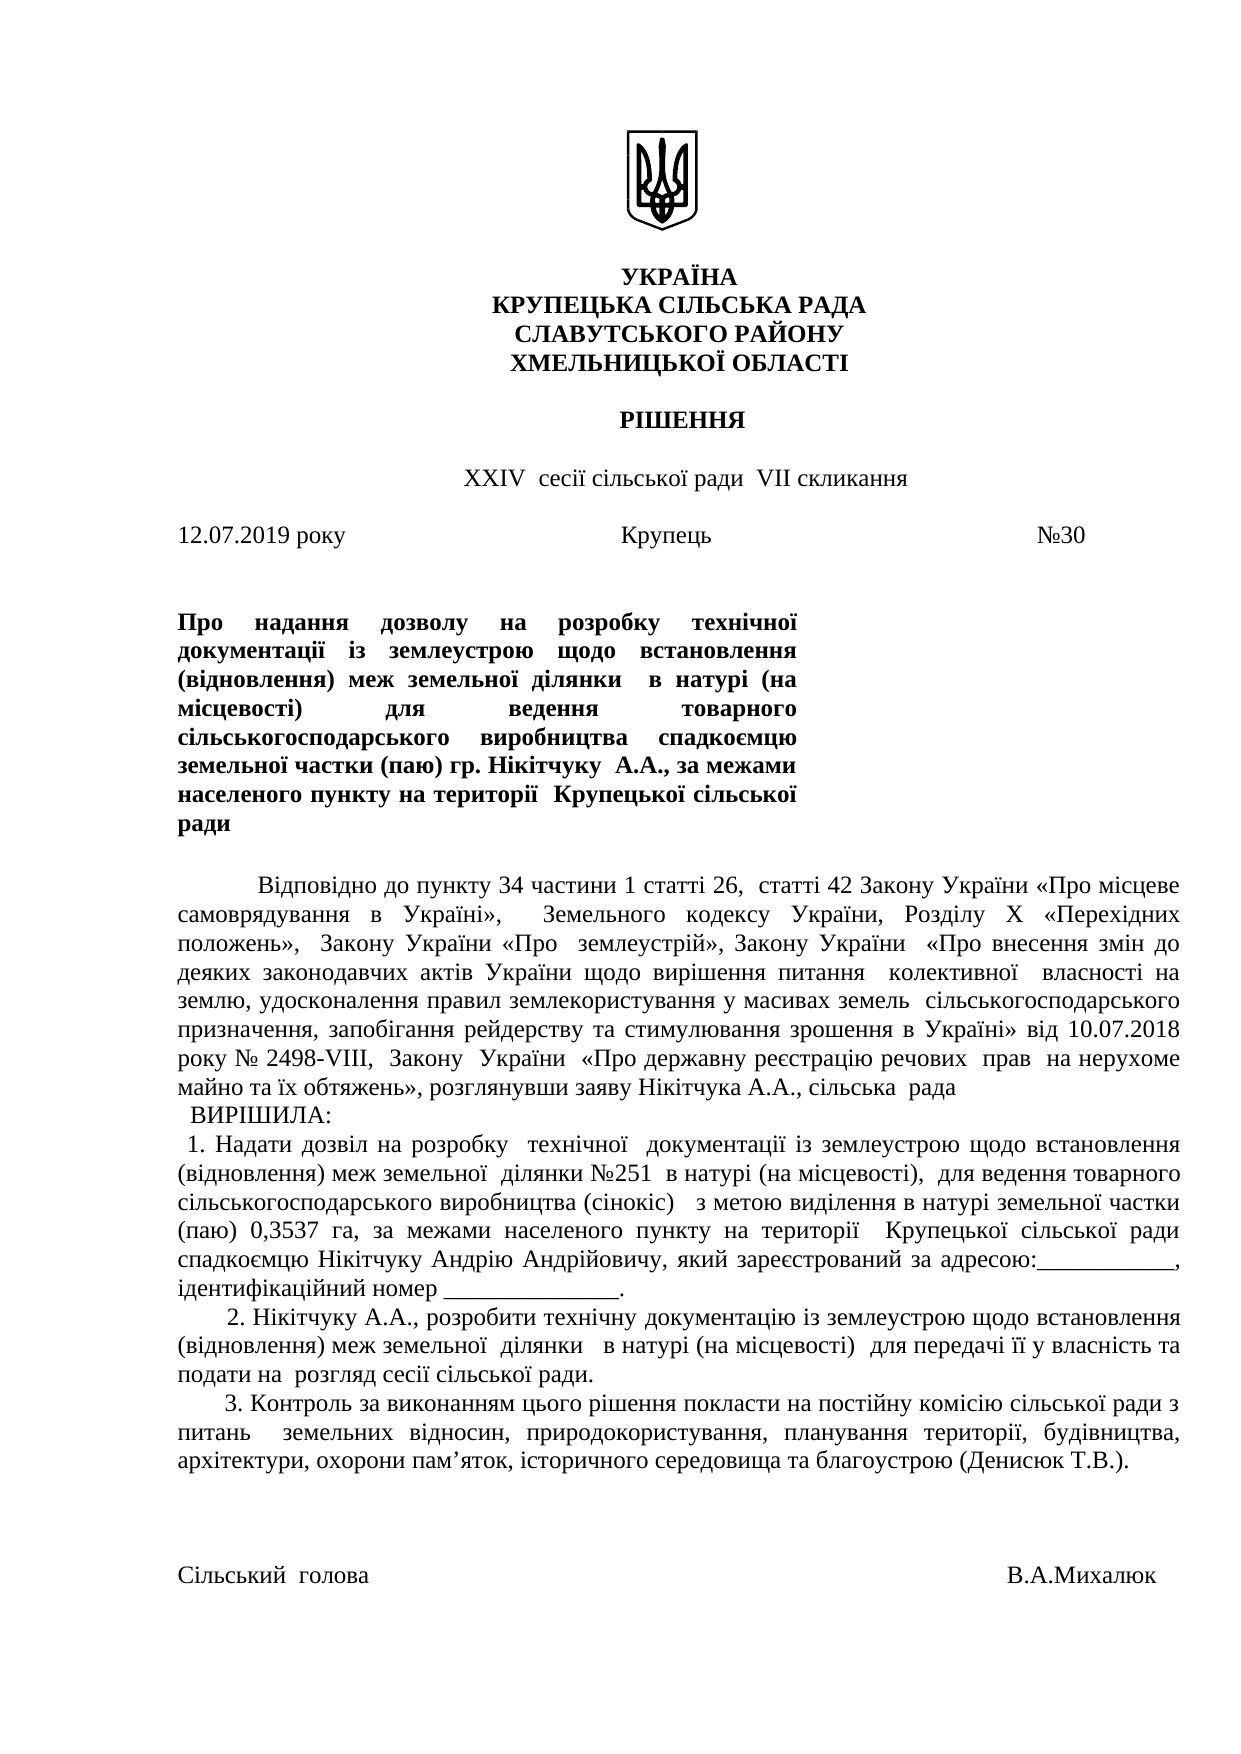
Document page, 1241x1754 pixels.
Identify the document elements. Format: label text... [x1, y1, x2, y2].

text УКРАЇНА [177, 262, 1181, 291]
text 2. Нікітчуку А.А., розробити технічну документацію із землеустрою щодо встановлення (відновлення) меж земельної ділянки в натурі (на місцевості) для передачі її у власність та подати на розгляд сесії сільської ради. [177, 1302, 1181, 1388]
text ХХІV сесії сільської ради VІІ скликання [177, 463, 1181, 492]
text Відповідно до пункту 34 частини 1 статті 26, статті 42 Закону України «Про місцеве самоврядування в Україні», Земельного кодексу України, Розділу Х «Перехідних положень», Закону України «Про землеустрій», Закону України «Про внесення змін до деяких законодавчих актів України щодо вирішення питання колективної власності на землю, удосконалення правил землекористування у масивах земель сільськогосподарського призначення, запобігання рейдерству та стимулювання зрошення в Україні» від 10.07.2018 року № 2498-VIII, Закону України «Про державну реєстрацію речових прав на нерухоме майно та їх обтяжень», розглянувши заяву Нікітчука А.А., сільська рада [177, 870, 1181, 1100]
text ХМЕЛЬНИЦЬКОЇ ОБЛАСТІ [177, 348, 1181, 377]
text 1. Надати дозвіл на розробку технічної документації із землеустрою щодо встановлення (відновлення) меж земельної ділянки №251 в натурі (на місцевості), для ведення товарного сільськогосподарського виробництва (сінокіс) з метою виділення в натурі земельної частки (паю) 0,3537 га, за межами населеного пункту на території Крупецької сільської ради спадкоємцю Нікітчуку Андрію Андрійовичу, який зареєстрований за адресою:___________, ідентифікаційний номер ______________. [177, 1129, 1181, 1302]
text Сільський голова В.А.Михалюк [177, 1560, 1181, 1589]
text РІШЕННЯ [177, 406, 1181, 434]
text Про надання дозволу на розробку технічної документації із землеустрою щодо встановлення (відновлення) меж земельної ділянки в натурі (на місцевості) для ведення товарного сільськогосподарського виробництва спадкоємцю земельної частки (паю) гр. Нікітчуку А.А., за межами населеного пункту на території Крупецької сільської ради [177, 607, 797, 837]
text 3. Контроль за виконанням цього рішення покласти на постійну комісію сільської ради з питань земельних відносин, природокористування, планування території, будівництва, архітектури, охорони пам’яток, історичного середовища та благоустрою (Денисюк Т.В.). [177, 1388, 1181, 1474]
text ВИРІШИЛА: [177, 1100, 1181, 1129]
text СЛАВУТСЬКОГО РАЙОНУ [177, 319, 1181, 348]
text 12.07.2019 року Крупець №30 [177, 521, 1181, 549]
text КРУПЕЦЬКА СІЛЬСЬКА РАДА [177, 291, 1181, 319]
